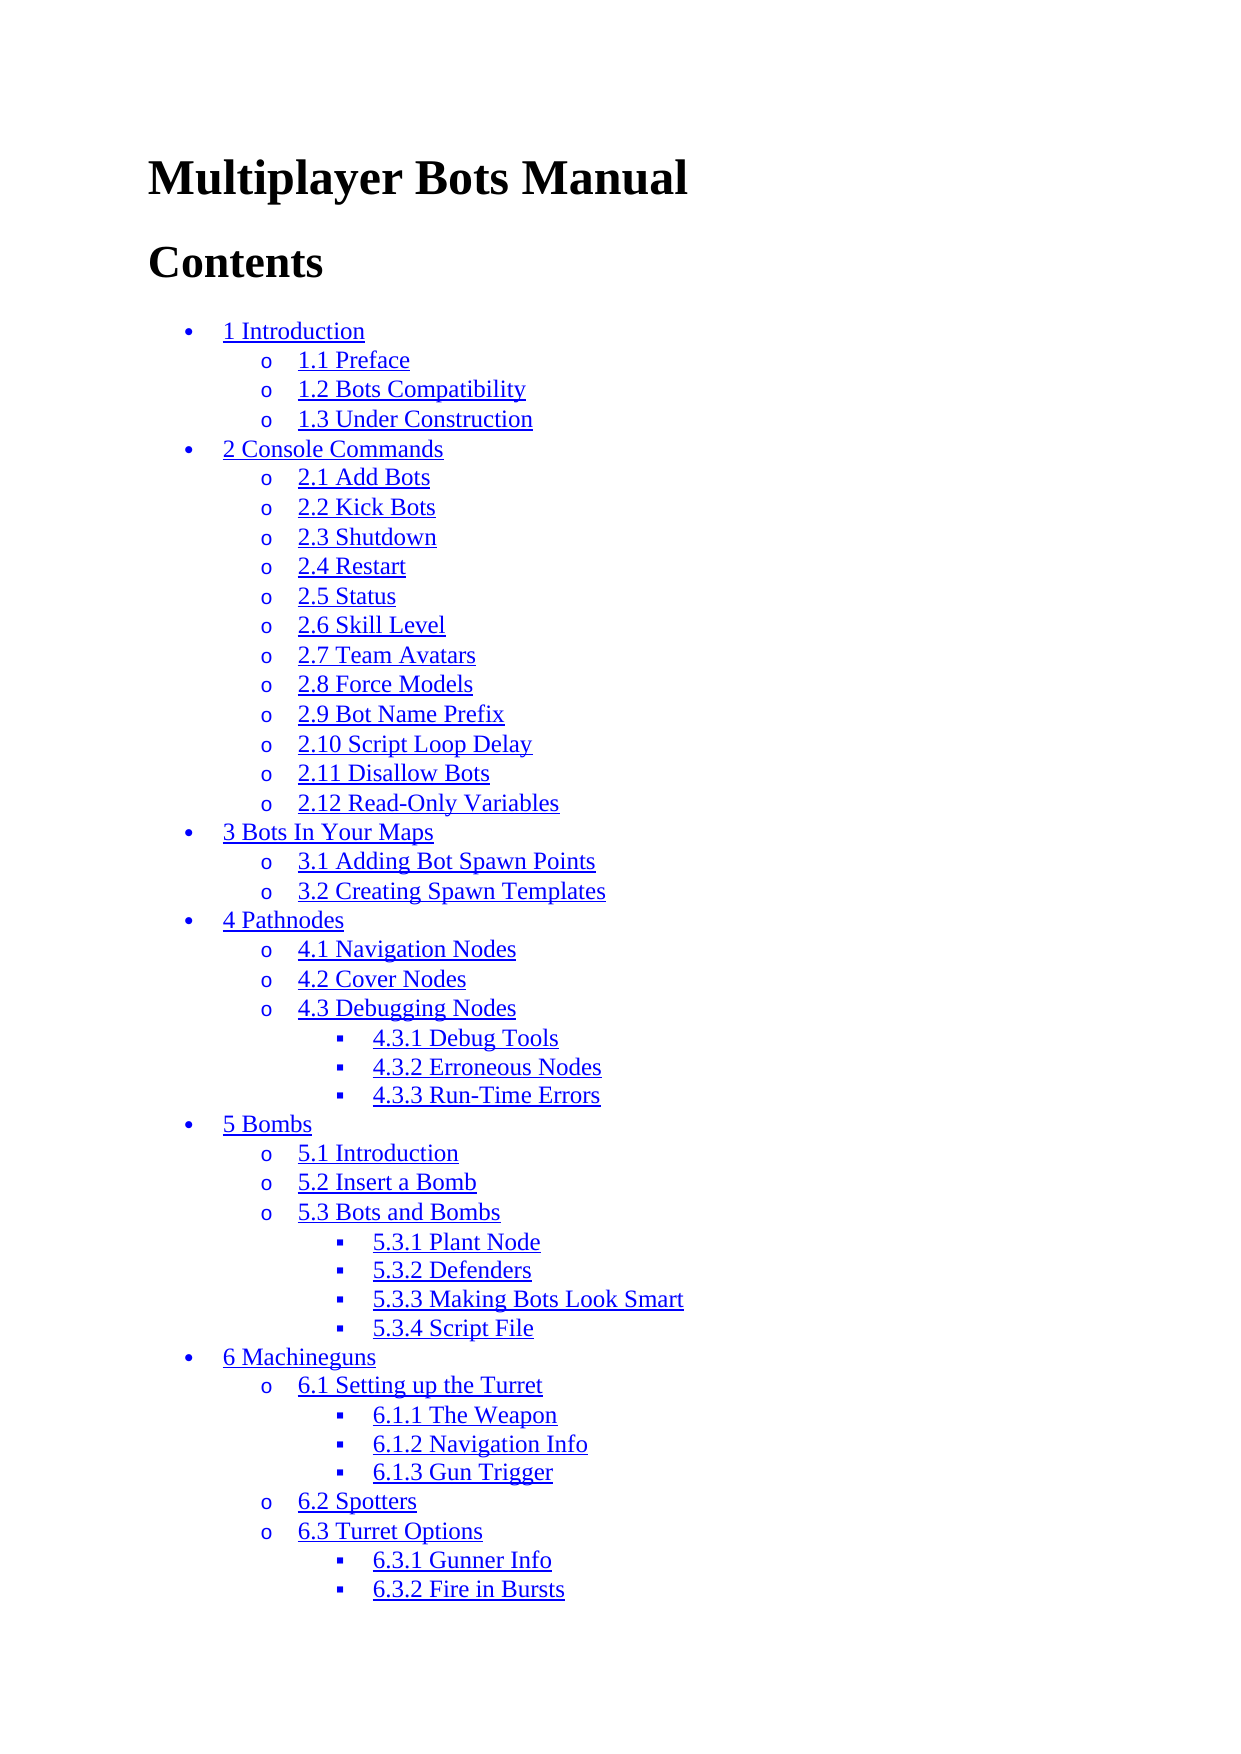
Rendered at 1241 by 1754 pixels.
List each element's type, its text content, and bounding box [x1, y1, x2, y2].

list 6.1 Setting up the Turret [260, 1370, 1093, 1400]
list 2.1 Add Bots [260, 462, 1093, 492]
list 2.8 Force Models [260, 669, 1093, 699]
list 5.2 Insert a Bomb [260, 1167, 1093, 1197]
list 5.3.2 Defenders [335, 1255, 1093, 1284]
list 2.4 Restart [260, 551, 1093, 581]
list 3 Bots In Your Maps [185, 817, 1093, 846]
list 2.2 Kick Bots [260, 492, 1093, 522]
list 3.2 Creating Spawn Templates [260, 876, 1093, 905]
list 5.3.4 Script File [335, 1313, 1093, 1342]
list 2.12 Read-Only Variables [260, 788, 1093, 817]
list 6.1.2 Navigation Info [335, 1429, 1093, 1457]
list 6.1.3 Gun Trigger [335, 1457, 1093, 1486]
list 1 Introduction [185, 316, 1093, 345]
list 4.1 Navigation Nodes [260, 934, 1093, 964]
list 5.1 Introduction [260, 1138, 1093, 1167]
list 2.11 Disallow Bots [260, 758, 1093, 788]
list 6.3 Turret Options [260, 1516, 1093, 1545]
list 6 Machineguns [185, 1342, 1093, 1370]
list 1.1 Preface [260, 345, 1093, 374]
list 2.7 Team Avatars [260, 640, 1093, 669]
list 4.3.3 Run-Time Errors [335, 1080, 1093, 1109]
list 6.2 Spotters [260, 1486, 1093, 1516]
list 2.9 Bot Name Prefix [260, 699, 1093, 729]
list 5.3 Bots and Bombs [260, 1197, 1093, 1227]
list 6.3.1 Gunner Info [335, 1545, 1093, 1574]
list 4.3.1 Debug Tools [335, 1023, 1093, 1052]
list 1.2 Bots Compatibility [260, 374, 1093, 404]
list 2.5 Status [260, 581, 1093, 610]
list 2.10 Script Loop Delay [260, 729, 1093, 758]
list 5.3.1 Plant Node [335, 1227, 1093, 1255]
list 2.3 Shutdown [260, 522, 1093, 551]
list 1.3 Under Construction [260, 404, 1093, 434]
list 4.3 Debugging Nodes [260, 993, 1093, 1023]
list 2.6 Skill Level [260, 610, 1093, 640]
list 4.2 Cover Nodes [260, 964, 1093, 993]
list 6.1.1 The Weapon [335, 1400, 1093, 1429]
text Multiplayer Bots Manual [148, 148, 1093, 205]
list 5.3.3 Making Bots Look Smart [335, 1284, 1093, 1313]
list 4.3.2 Erroneous Nodes [335, 1052, 1093, 1080]
list 3.1 Adding Bot Spawn Points [260, 846, 1093, 876]
text Contents [148, 234, 1093, 287]
list 2 Console Commands [185, 434, 1093, 462]
list 6.3.2 Fire in Bursts [335, 1574, 1093, 1603]
list 4 Pathnodes [185, 905, 1093, 934]
list 5 Bombs [185, 1109, 1093, 1138]
